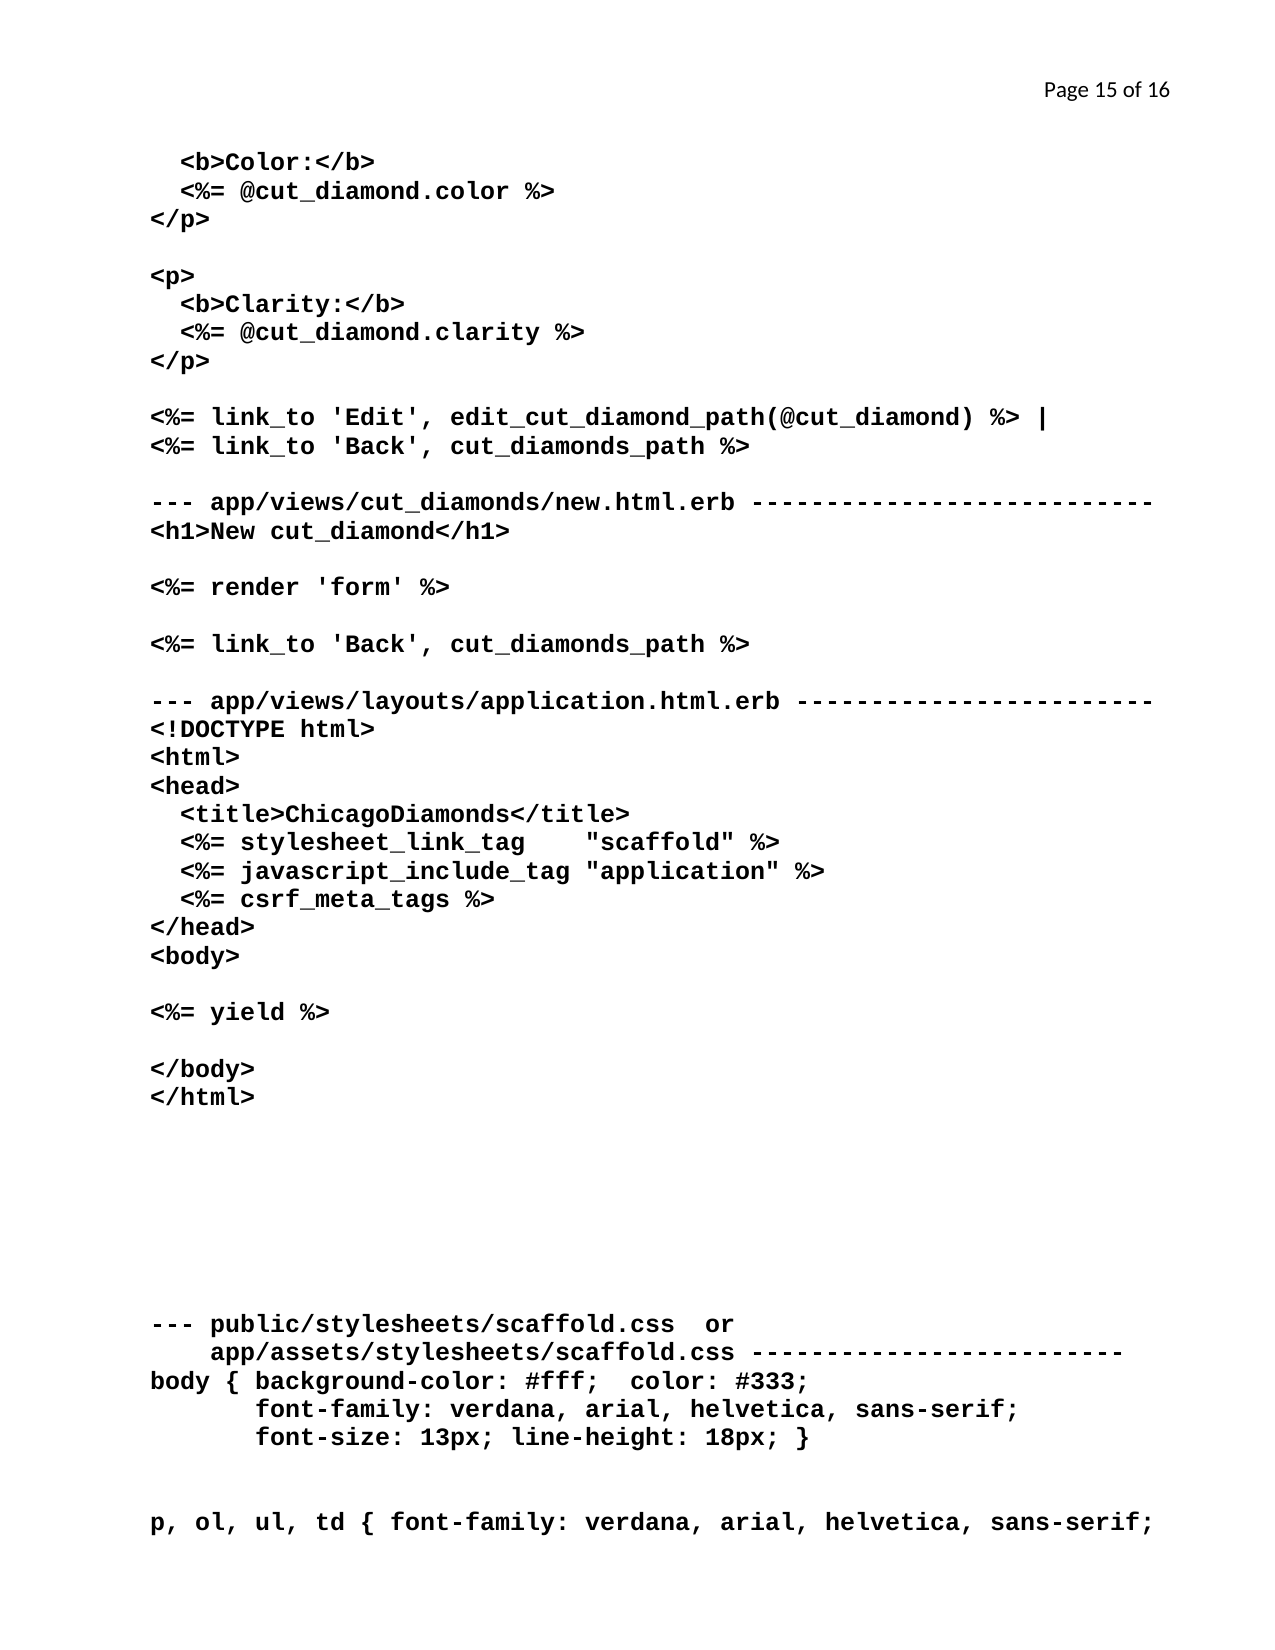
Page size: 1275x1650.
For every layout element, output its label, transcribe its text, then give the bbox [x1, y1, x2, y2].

text </head> [150, 915, 1170, 943]
text </body> [150, 1057, 1170, 1085]
text <%= link_to 'Back', cut_diamonds_path %> [150, 632, 1170, 660]
text <%= stylesheet_link_tag "scaffold" %> [150, 830, 1170, 858]
text <%= link_to 'Edit', edit_cut_diamond_path(@cut_diamond) %> | [150, 405, 1170, 433]
text </p> [150, 348, 1170, 377]
text <%= @cut_diamond.clarity %> [150, 320, 1170, 348]
text font-size: 13px; line-height: 18px; } [150, 1425, 1170, 1453]
text <body> [150, 943, 1170, 972]
text <title>ChicagoDiamonds</title> [150, 802, 1170, 830]
text </p> [150, 207, 1170, 235]
text --- app/views/layouts/application.html.erb ------------------------ <!DOCTYPE html> [150, 688, 1170, 745]
text <head> [150, 773, 1170, 802]
text <%= @cut_diamond.color %> [150, 178, 1170, 207]
text --- app/views/cut_diamonds/new.html.erb --------------------------- [150, 490, 1170, 518]
text <p> [150, 263, 1170, 292]
text <%= render 'form' %> [150, 575, 1170, 603]
text p, ol, ul, td { font-family: verdana, arial, helvetica, sans-serif; [150, 1510, 1170, 1538]
text <h1>New cut_diamond</h1> [150, 518, 1170, 547]
text <html> [150, 745, 1170, 773]
text <%= yield %> [150, 1000, 1170, 1028]
text <b>Color:</b> [150, 150, 1170, 178]
text <b>Clarity:</b> [150, 292, 1170, 320]
text <%= javascript_include_tag "application" %> [150, 858, 1170, 887]
text <%= link_to 'Back', cut_diamonds_path %> [150, 433, 1170, 462]
text app/assets/stylesheets/scaffold.css ------------------------- body { background-color: #fff; color: #333; [150, 1340, 1170, 1397]
text </html> --- public/stylesheets/scaffold.css or [150, 1085, 1170, 1340]
text font-family: verdana, arial, helvetica, sans-serif; [150, 1397, 1170, 1425]
text <%= csrf_meta_tags %> [150, 887, 1170, 915]
